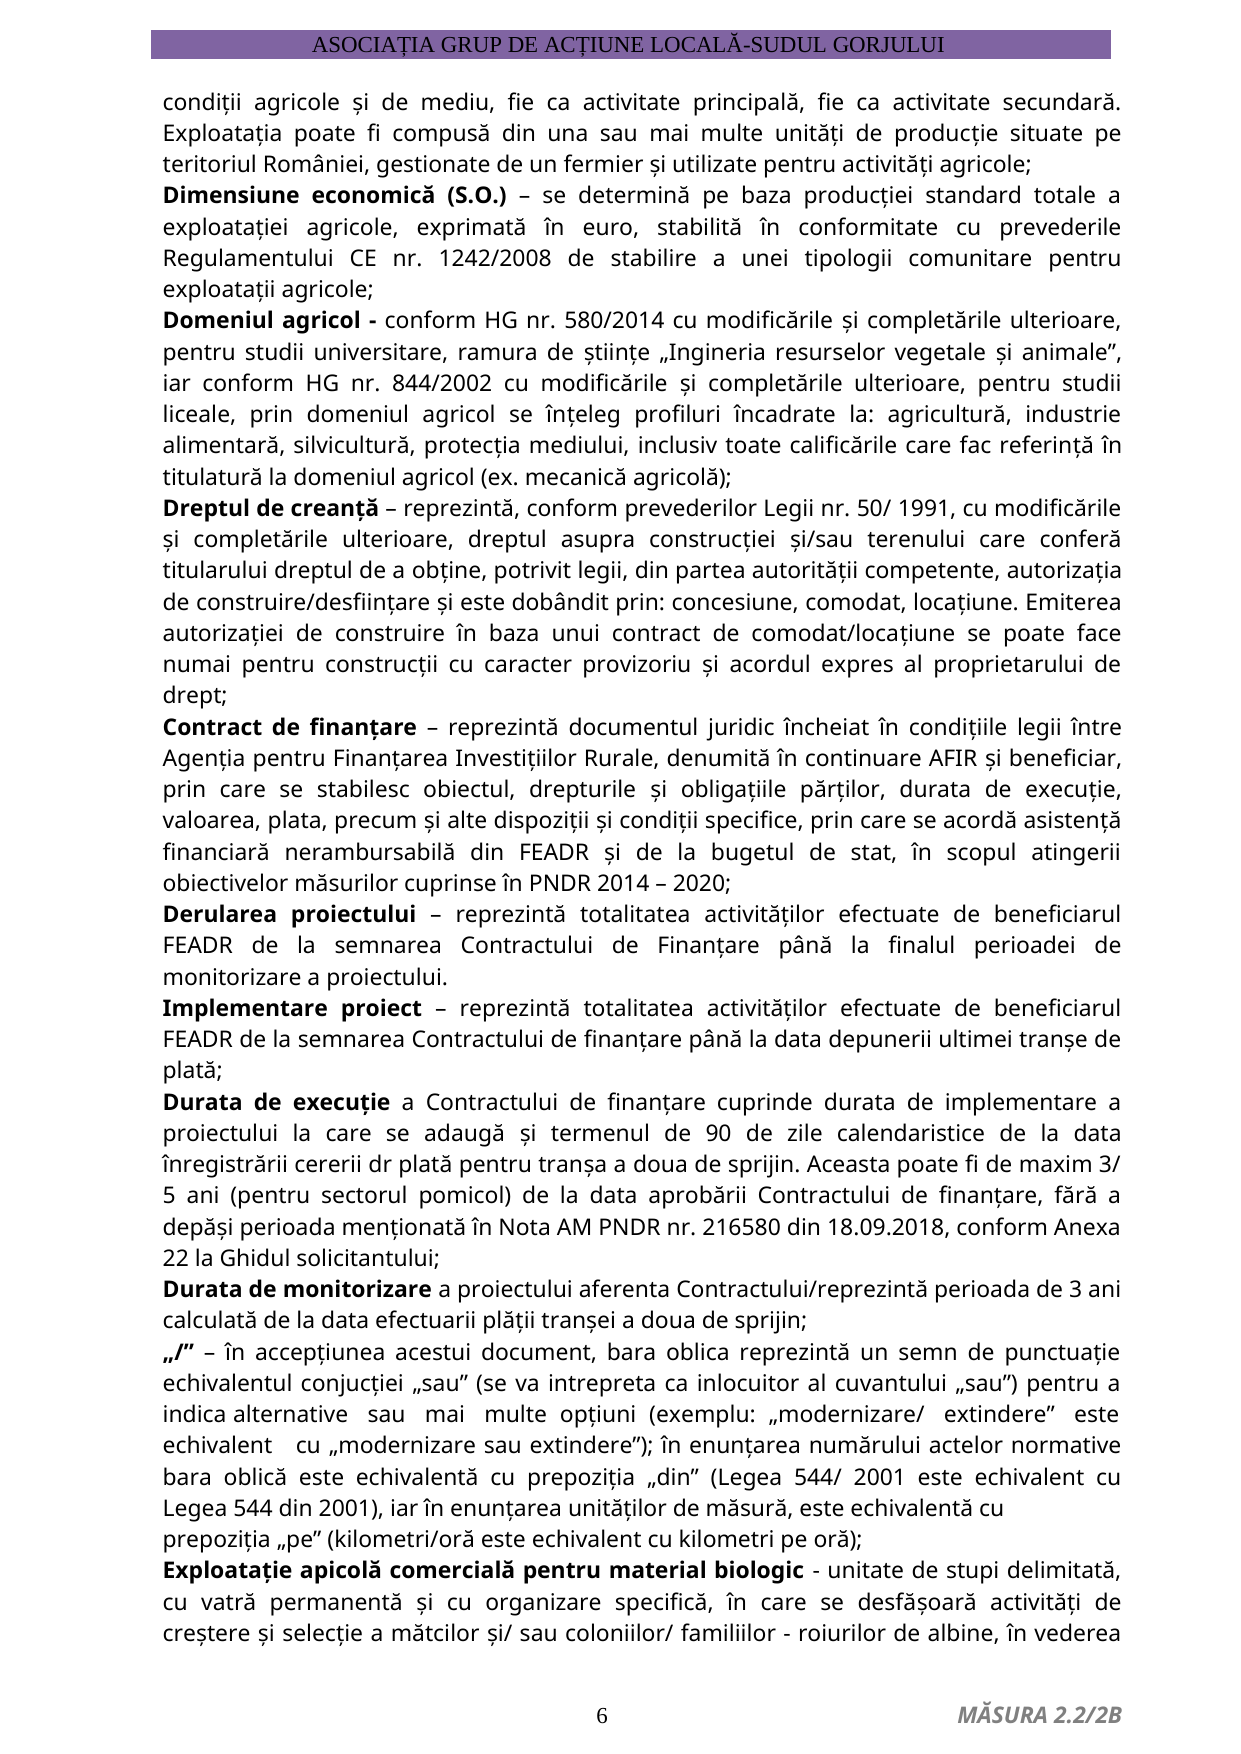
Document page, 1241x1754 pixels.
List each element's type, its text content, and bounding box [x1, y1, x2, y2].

text Durata de execuție a Contractului de finanțare cuprinde durata de implementare a proiectului la care se adaugă şi termenul de 90 de zile calendaristice de la data înregistrării cererii dr plată pentru tranşa a doua de sprijin. Aceasta poate fi de maxim 3/ 5 ani (pentru sectorul pomicol) de la data aprobării Contractului de finanțare, fără a depăși perioada menționată în Nota AM PNDR nr. 216580 din 18.09.2018, conform Anexa 22 la Ghidul solicitantului; [162, 1085, 1122, 1273]
text Implementare proiect – reprezintă totalitatea activităților efectuate de beneficiarul FEADR de la semnarea Contractului de finanțare până la data depunerii ultimei tranșe de plată; [162, 992, 1122, 1085]
text prepoziția „pe” (kilometri/oră este echivalent cu kilometri pe oră); [162, 1523, 1122, 1554]
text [162, 85, 1122, 179]
text Durata de monitorizare a proiectului aferenta Contractului/reprezintă perioada de 3 ani calculată de la data efectuarii plăţii tranșei a doua de sprijin; [162, 1273, 1122, 1335]
text Derularea proiectului – reprezintă totalitatea activităților efectuate de beneficiarul FEADR de la semnarea Contractului de Finanțare până la finalul perioadei de monitorizare a proiectului. [162, 898, 1122, 992]
text Contract de finanțare – reprezintă documentul juridic încheiat în condiţiile legii între Agenţia pentru Finanțarea Investiţiilor Rurale, denumită în continuare AFIR şi beneficiar, prin care se stabilesc obiectul, drepturile şi obligaţiile părţilor, durata de execuţie, valoarea, plata, precum şi alte dispoziţii şi condiţii specifice, prin care se acordă asistenţă financiară nerambursabilă din FEADR şi de la bugetul de stat, în scopul atingerii obiectivelor măsurilor cuprinse în PNDR 2014 – 2020; [162, 710, 1122, 898]
text „/” – în accepțiunea acestui document, bara oblica reprezintă un semn de punctuație echivalentul conjucției „sau” (se va intrepreta ca inlocuitor al cuvantului „sau”) pentru a indica alternative sau mai multe opțiuni (exemplu: „modernizare/ extindere” este echivalent cu „modernizare sau extindere”); în enunțarea numărului actelor normative bara oblică este echivalentă cu prepoziția „din” (Legea 544/ 2001 este echivalent cu Legea 544 din 2001), iar în enunțarea unităților de măsură, este echivalentă cu [162, 1335, 1122, 1523]
text Domeniul agricol - conform HG nr. 580/2014 cu modificările şi completările ulterioare, pentru studii universitare, ramura de ştiinţe „Ingineria resurselor vegetale şi animale”, iar conform HG nr. 844/2002 cu modificările şi completările ulterioare, pentru studii liceale, prin domeniul agricol se înţeleg profiluri încadrate la: agricultură, industrie alimentară, silvicultură, protecţia mediului, inclusiv toate calificările care fac referinţă în titulatură la domeniul agricol (ex. mecanică agricolă); [162, 304, 1122, 492]
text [162, 1554, 1122, 1648]
text Dreptul de creanţă – reprezintă, conform prevederilor Legii nr. 50/ 1991, cu modificările şi completările ulterioare, dreptul asupra construcţiei şi/sau terenului care conferă titularului dreptul de a obţine, potrivit legii, din partea autorităţii competente, autorizaţia de construire/desfiinţare şi este dobândit prin: concesiune, comodat, locaţiune. Emiterea autorizaţiei de construire în baza unui contract de comodat/locaţiune se poate face numai pentru construcţii cu caracter provizoriu şi acordul expres al proprietarului de drept; [162, 492, 1122, 710]
text Dimensiune economică (S.O.) – se determină pe baza producției standard totale a exploatației agricole, exprimată în euro, stabilită în conformitate cu prevederile Regulamentului CE nr. 1242/2008 de stabilire a unei tipologii comunitare pentru exploatații agricole; [162, 179, 1122, 304]
